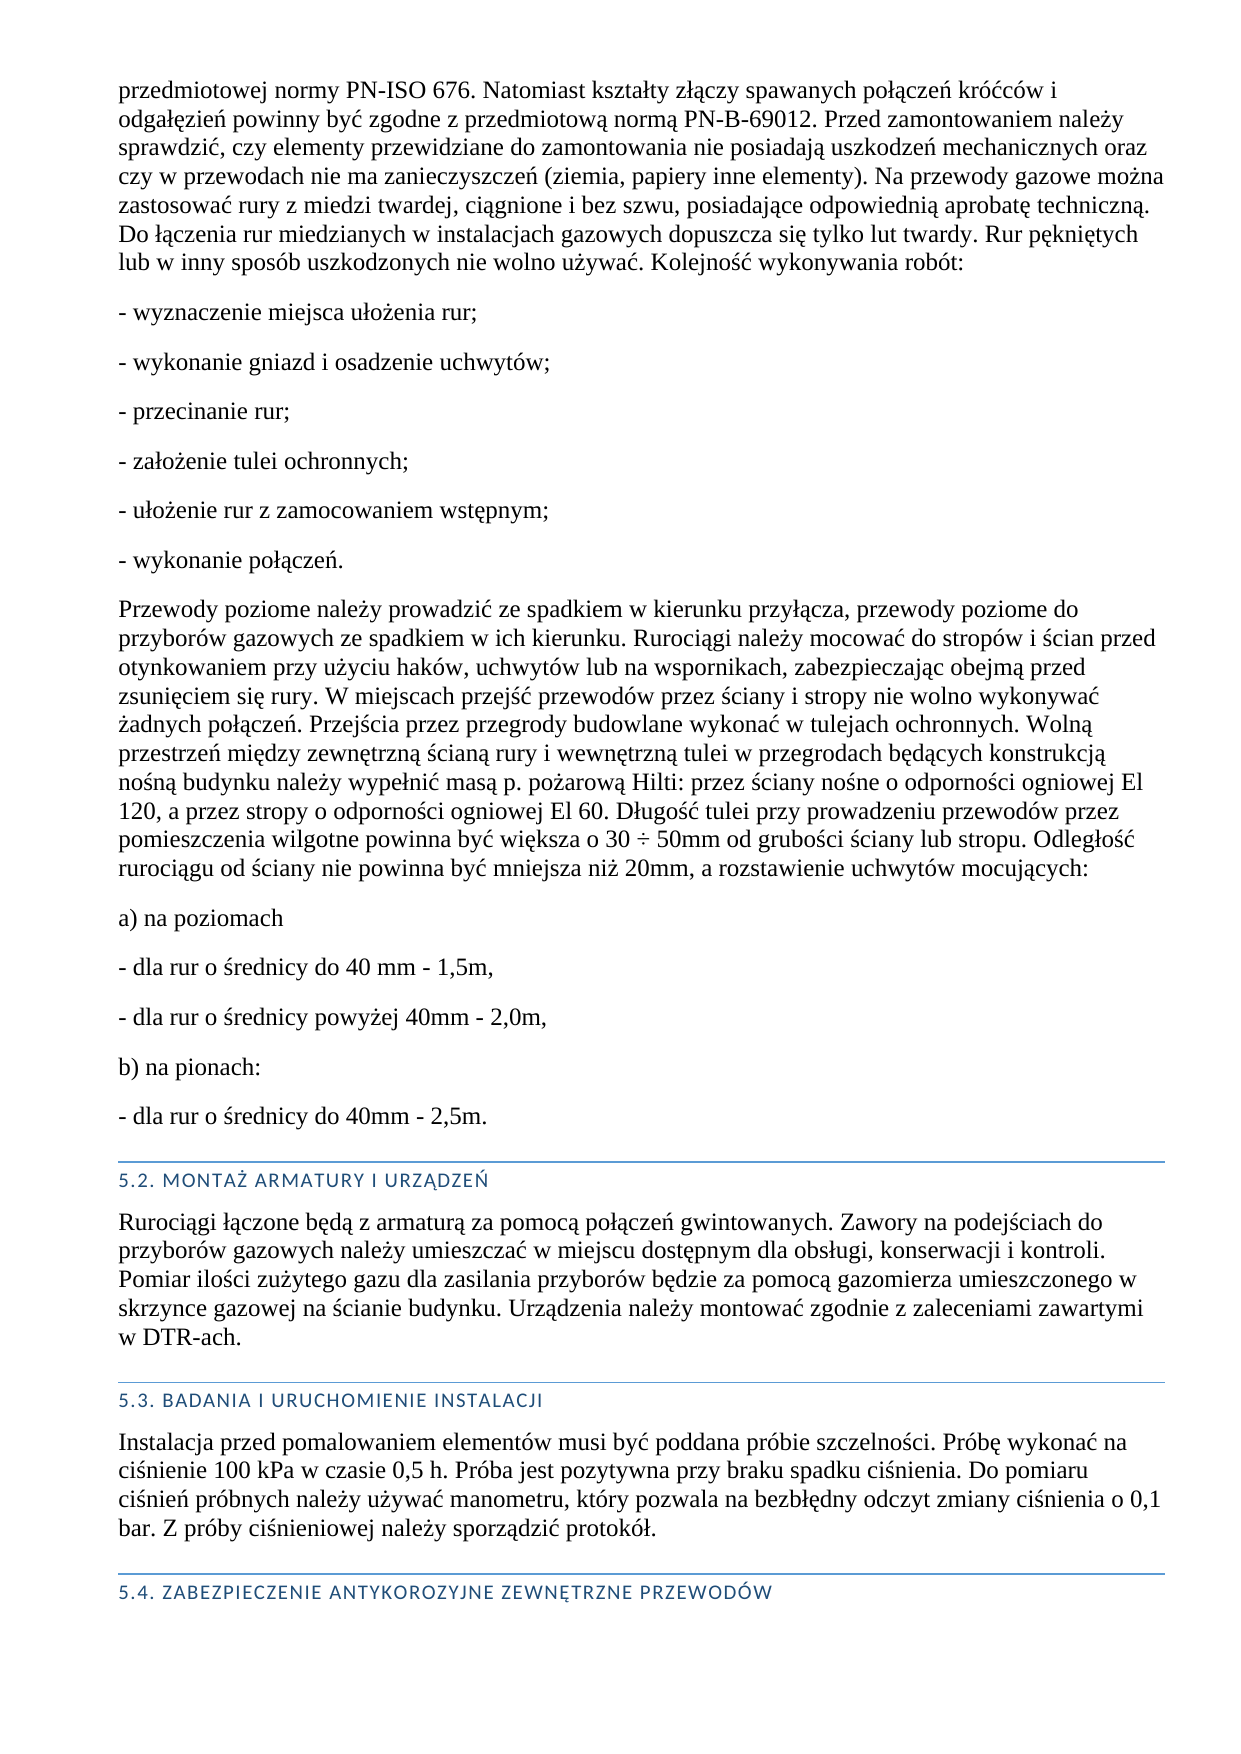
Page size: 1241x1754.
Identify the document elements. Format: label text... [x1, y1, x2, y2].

text Przewody poziome należy prowadzić ze spadkiem w kierunku przyłącza, przewody poziome do przyborów gazowych ze spadkiem w ich kierunku. Rurociągi należy mocować do stropów i ścian przed otynkowaniem przy użyciu haków, uchwytów lub na wspornikach, zabezpieczając obejmą przed zsunięciem się rury. W miejscach przejść przewodów przez ściany i stropy nie wolno wykonywać żadnych połączeń. Przejścia przez przegrody budowlane wykonać w tulejach ochronnych. Wolną przestrzeń między zewnętrzną ścianą rury i wewnętrzną tulei w przegrodach będących konstrukcją nośną budynku należy wypełnić masą p. pożarową Hilti: przez ściany nośne o odporności ogniowej El 120, a przez stropy o odporności ogniowej El 60. Długość tulei przy prowadzeniu przewodów przez pomieszczenia wilgotne powinna być większa o 30 ÷ 50mm od grubości ściany lub stropu. Odległość rurociągu od ściany nie powinna być mniejsza niż 20mm, a rozstawienie uchwytów mocujących: [118, 594, 1165, 882]
text Instalacja przed pomalowaniem elementów musi być poddana próbie szczelności. Próbę wykonać na ciśnienie 100 kPa w czasie 0,5 h. Próba jest pozytywna przy braku spadku ciśnienia. Do pomiaru ciśnień próbnych należy używać manometru, który pozwala na bezbłędny odczyt zmiany ciśnienia o 0,1 bar. Z próby ciśnieniowej należy sporządzić protokół. [118, 1427, 1165, 1542]
text - przecinanie rur; [118, 396, 1165, 425]
text - dla rur o średnicy do 40mm - 2,5m. [118, 1101, 1165, 1130]
subtitle 5.3. Badania i uruchomienie instalacji [118, 1383, 1165, 1413]
text a) na poziomach [118, 903, 1165, 932]
text - wykonanie połączeń. [118, 545, 1165, 574]
text - ułożenie rur z zamocowaniem wstępnym; [118, 495, 1165, 524]
text - wykonanie gniazd i osadzenie uchwytów; [118, 347, 1165, 375]
subtitle 5.4. Zabezpieczenie antykorozyjne zewnętrzne przewodów [118, 1575, 1165, 1604]
text b) na pionach: [118, 1052, 1165, 1080]
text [118, 75, 1165, 276]
text - założenie tulei ochronnych; [118, 446, 1165, 474]
subtitle 5.2. Montaż armatury i urządzeń [118, 1163, 1165, 1192]
text - wyznaczenie miejsca ułożenia rur; [118, 297, 1165, 326]
text - dla rur o średnicy do 40 mm - 1,5m, [118, 952, 1165, 981]
text - dla rur o średnicy powyżej 40mm - 2,0m, [118, 1002, 1165, 1031]
text Rurociągi łączone będą z armaturą za pomocą połączeń gwintowanych. Zawory na podejściach do przyborów gazowych należy umieszczać w miejscu dostępnym dla obsługi, konserwacji i kontroli. Pomiar ilości zużytego gazu dla zasilania przyborów będzie za pomocą gazomierza umieszczonego w skrzynce gazowej na ścianie budynku. Urządzenia należy montować zgodnie z zaleceniami zawartymi w DTR-ach. [118, 1207, 1165, 1350]
